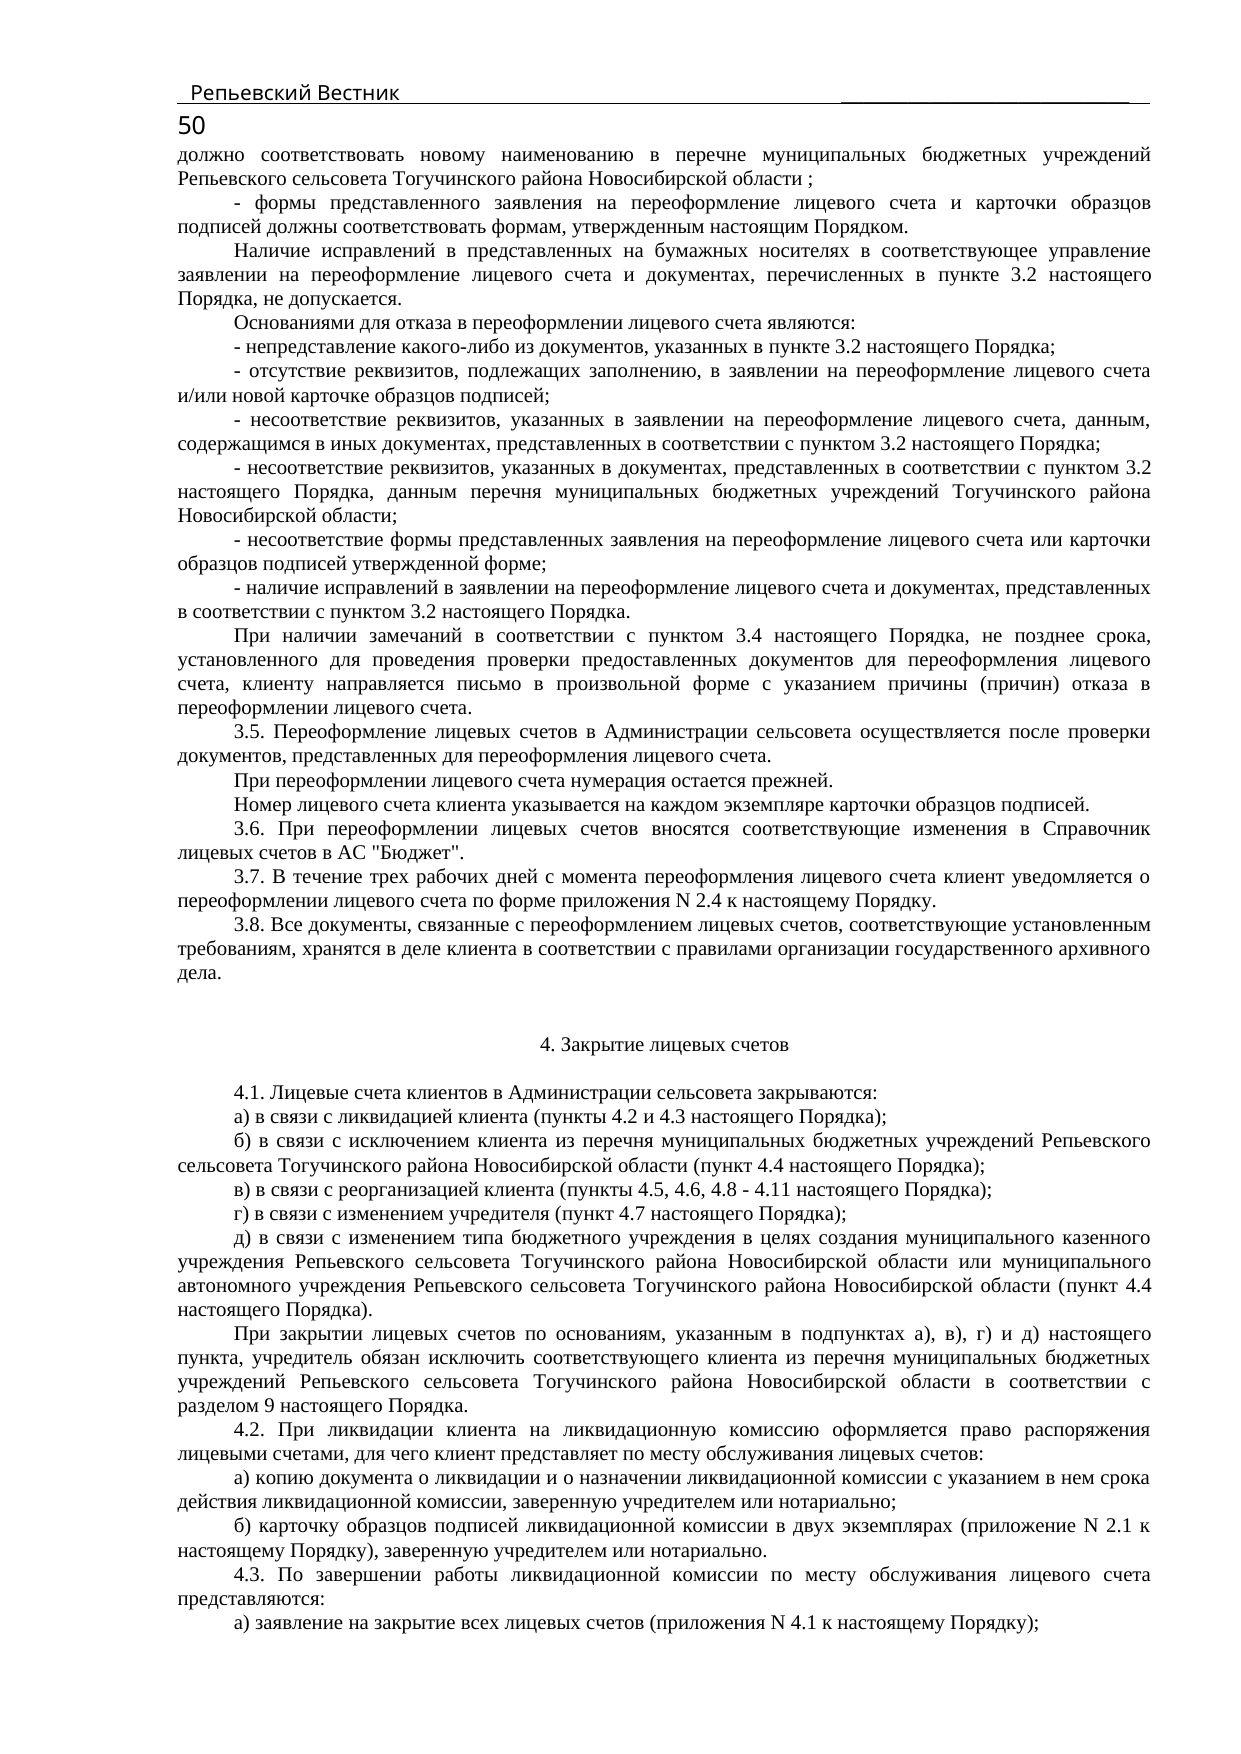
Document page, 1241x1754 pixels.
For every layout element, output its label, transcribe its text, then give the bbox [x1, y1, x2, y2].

text 3.7. В течение трех рабочих дней с момента переоформления лицевого счета клиент уведомляется о переоформлении лицевого счета по форме приложения N 2.4 к настоящему Порядку. [177, 864, 1152, 912]
text - формы представленного заявления на переоформление лицевого счета и карточки образцов подписей должны соответствовать формам, утвержденным настоящим Порядком. [177, 190, 1152, 238]
text - несоответствие реквизитов, указанных в документах, представленных в соответствии с пунктом 3.2 настоящего Порядка, данным перечня муниципальных бюджетных учреждений Тогучинского района Новосибирской области; [177, 455, 1152, 527]
text При переоформлении лицевого счета нумерация остается прежней. [177, 767, 1152, 792]
text - несоответствие формы представленных заявления на переоформление лицевого счета или карточки образцов подписей утвержденной форме; [177, 527, 1152, 575]
text а) заявление на закрытие всех лицевых счетов (приложения N 4.1 к настоящему Порядку); [177, 1610, 1152, 1634]
text 4.2. При ликвидации клиента на ликвидационную комиссию оформляется право распоряжения лицевыми счетами, для чего клиент представляет по месту обслуживания лицевых счетов: [177, 1417, 1152, 1465]
text Основаниями для отказа в переоформлении лицевого счета являются: [177, 310, 1152, 334]
text 4.1. Лицевые счета клиентов в Администрации сельсовета закрываются: [177, 1080, 1152, 1104]
text д) в связи с изменением типа бюджетного учреждения в целях создания муниципального казенного учреждения Репьевского сельсовета Тогучинского района Новосибирской области или муниципального автономного учреждения Репьевского сельсовета Тогучинского района Новосибирской области (пункт 4.4 настоящего Порядка). [177, 1225, 1152, 1321]
text Номер лицевого счета клиента указывается на каждом экземпляре карточки образцов подписей. [177, 792, 1152, 816]
text 3.6. При переоформлении лицевых счетов вносятся соответствующие изменения в Справочник лицевых счетов в АС "Бюджет". [177, 816, 1152, 864]
text 4. Закрытие лицевых счетов [177, 1032, 1152, 1056]
text - отсутствие реквизитов, подлежащих заполнению, в заявлении на переоформление лицевого счета и/или новой карточке образцов подписей; [177, 358, 1152, 407]
text - непредставление какого-либо из документов, указанных в пункте 3.2 настоящего Порядка; [177, 334, 1152, 358]
text Наличие исправлений в представленных на бумажных носителях в соответствующее управление заявлении на переоформление лицевого счета и документах, перечисленных в пункте 3.2 настоящего Порядка, не допускается. [177, 238, 1152, 310]
text б) карточку образцов подписей ликвидационной комиссии в двух экземплярах (приложение N 2.1 к настоящему Порядку), заверенную учредителем или нотариально. [177, 1513, 1152, 1562]
text б) в связи с исключением клиента из перечня муниципальных бюджетных учреждений Репьевского сельсовета Тогучинского района Новосибирской области (пункт 4.4 настоящего Порядка); [177, 1128, 1152, 1177]
text - несоответствие реквизитов, указанных в заявлении на переоформление лицевого счета, данным, содержащимся в иных документах, представленных в соответствии с пунктом 3.2 настоящего Порядка; [177, 407, 1152, 455]
text 3.5. Переоформление лицевых счетов в Администрации сельсовета осуществляется после проверки документов, представленных для переоформления лицевого счета. [177, 719, 1152, 767]
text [177, 142, 1152, 190]
text При закрытии лицевых счетов по основаниям, указанным в подпунктах а), в), г) и д) настоящего пункта, учредитель обязан исключить соответствующего клиента из перечня муниципальных бюджетных учреждений Репьевского сельсовета Тогучинского района Новосибирской области в соответствии с разделом 9 настоящего Порядка. [177, 1321, 1152, 1417]
text а) в связи с ликвидацией клиента (пункты 4.2 и 4.3 настоящего Порядка); [177, 1104, 1152, 1128]
text 3.8. Все документы, связанные с переоформлением лицевых счетов, соответствующие установленным требованиям, хранятся в деле клиента в соответствии с правилами организации государственного архивного дела. [177, 912, 1152, 984]
text в) в связи с реорганизацией клиента (пункты 4.5, 4.6, 4.8 - 4.11 настоящего Порядка); [177, 1177, 1152, 1201]
text 4.3. По завершении работы ликвидационной комиссии по месту обслуживания лицевого счета представляются: [177, 1562, 1152, 1610]
text - наличие исправлений в заявлении на переоформление лицевого счета и документах, представленных в соответствии с пунктом 3.2 настоящего Порядка. [177, 575, 1152, 623]
text г) в связи с изменением учредителя (пункт 4.7 настоящего Порядка); [177, 1201, 1152, 1225]
text При наличии замечаний в соответствии с пунктом 3.4 настоящего Порядка, не позднее срока, установленного для проведения проверки предоставленных документов для переоформления лицевого счета, клиенту направляется письмо в произвольной форме с указанием причины (причин) отказа в переоформлении лицевого счета. [177, 623, 1152, 719]
text а) копию документа о ликвидации и о назначении ликвидационной комиссии с указанием в нем срока действия ликвидационной комиссии, заверенную учредителем или нотариально; [177, 1465, 1152, 1513]
